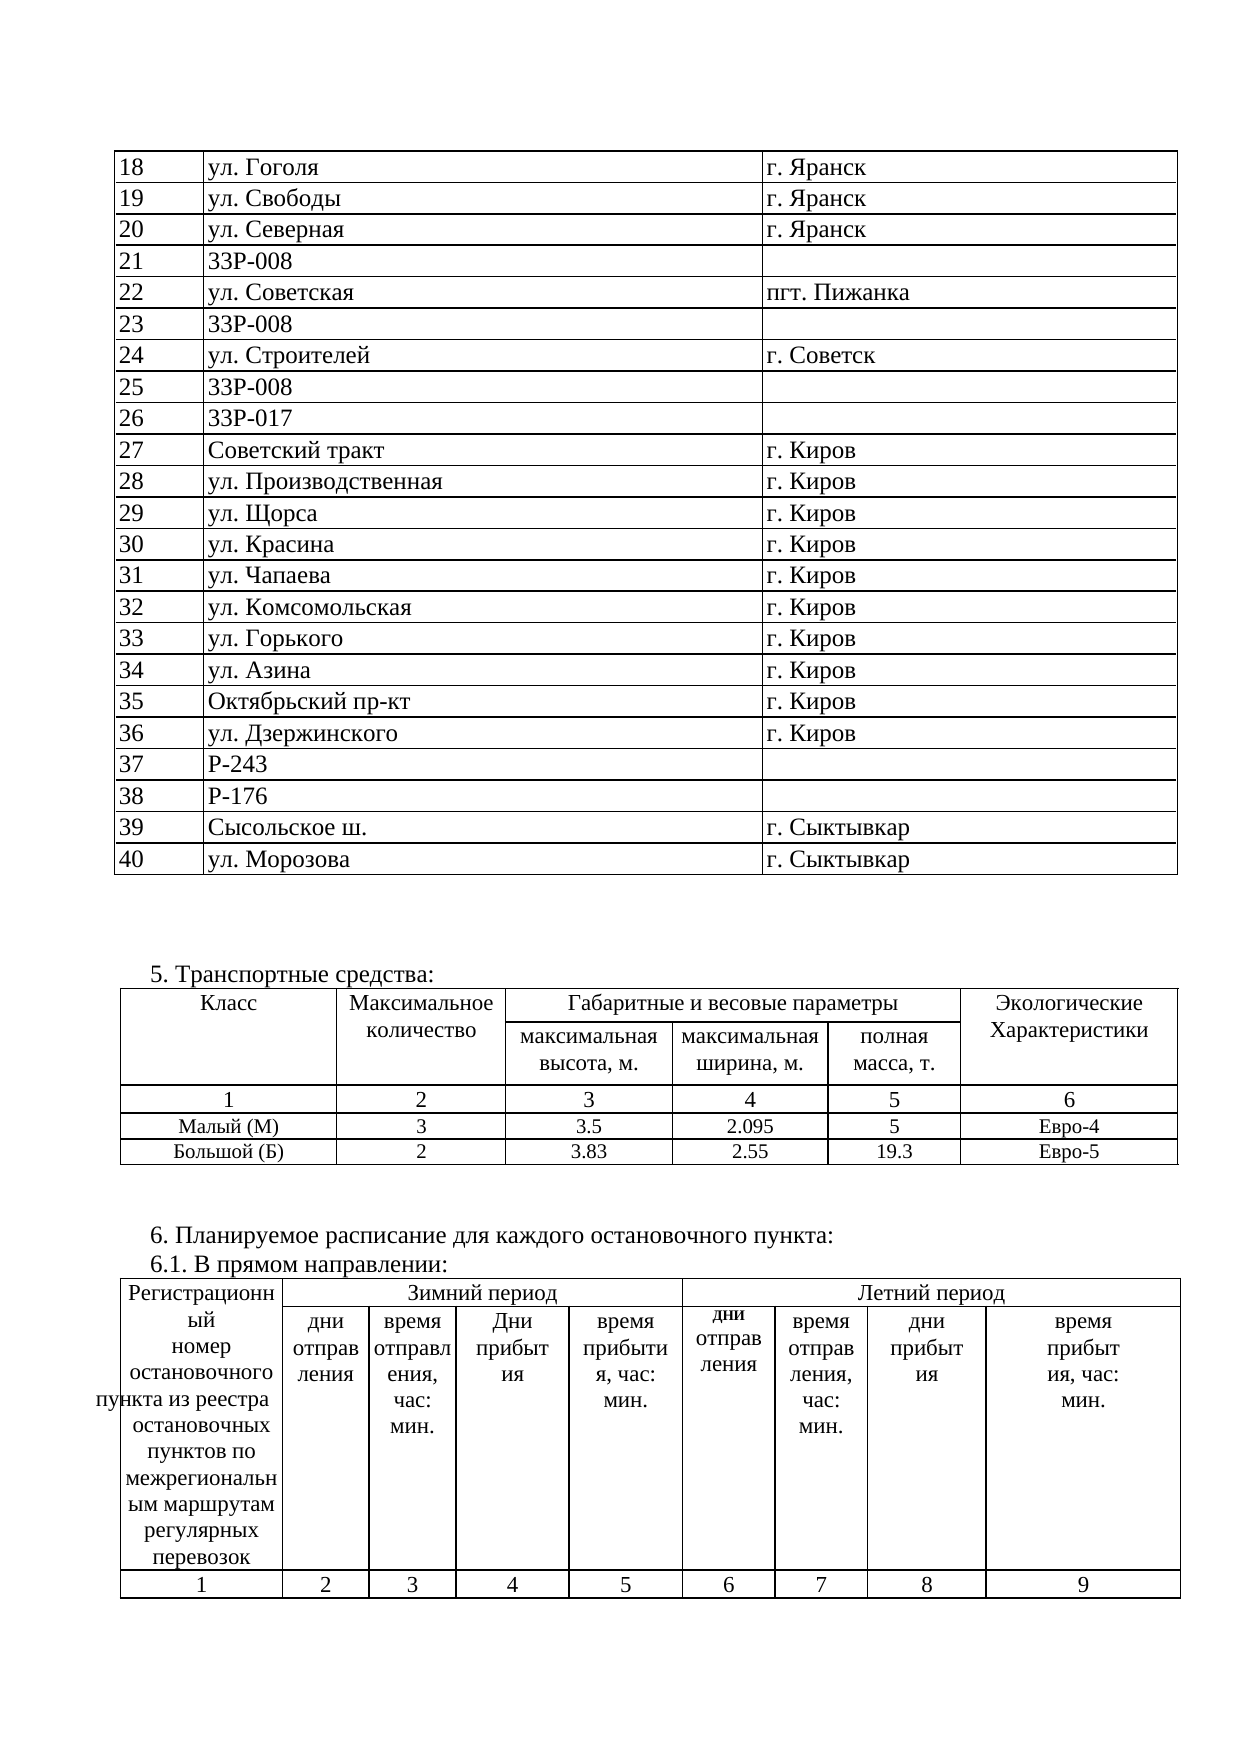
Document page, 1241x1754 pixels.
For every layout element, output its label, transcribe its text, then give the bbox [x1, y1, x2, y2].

table_cell 8 [868, 1571, 985, 1597]
table_cell 7 [776, 1571, 867, 1597]
table_cell Р-176 [204, 781, 762, 811]
table_cell 39 [115, 812, 203, 842]
table_cell [763, 370, 1177, 402]
table_cell г. Яранск [763, 152, 1177, 181]
table_header Габаритные и весовые параметры [506, 989, 960, 1021]
table_cell ул. Комсомольская [204, 592, 762, 622]
table_cell ул. Горького [204, 623, 762, 653]
table_cell г. Киров [763, 653, 1177, 685]
table_cell Большой (Б) [121, 1140, 336, 1163]
table_cell дни отправ ления [283, 1307, 368, 1569]
table_cell 37 [115, 749, 203, 779]
table_cell максимальная высота, м. [506, 1023, 672, 1084]
table_cell 19.3 [829, 1140, 960, 1163]
table_cell 2.095 [673, 1114, 827, 1138]
table_cell ул. Северная [204, 215, 762, 244]
table_cell ул. Строителей [204, 340, 762, 370]
table_cell Октябрьский пр-кт [204, 686, 762, 716]
table_cell ул. Красина [204, 529, 762, 559]
table_cell полная масса, т. [829, 1023, 960, 1084]
table_cell 33Р-008 [204, 246, 762, 276]
table_cell ул. Свободы [204, 183, 762, 213]
table_cell 3 [370, 1571, 455, 1597]
table_cell ДНИ отправ ления [683, 1307, 774, 1569]
table_header Летний период [683, 1279, 1180, 1306]
table_cell 33 [115, 623, 203, 653]
table_cell 6 [961, 1086, 1177, 1112]
table_cell г. Киров [763, 496, 1177, 527]
table_header Класс [121, 989, 336, 1084]
table_cell время прибыти я, час: мин. [570, 1307, 682, 1569]
table_cell 33Р-017 [204, 403, 762, 433]
table_cell ул. Советская [204, 277, 762, 307]
table_cell 2.55 [673, 1140, 827, 1163]
table_cell 1 [121, 1086, 336, 1112]
table_cell 3 [506, 1086, 672, 1112]
table_cell 30 [115, 529, 203, 559]
table_cell время отправ ления, час: мин. [776, 1307, 867, 1569]
table_cell 3 [337, 1114, 505, 1138]
table_cell 2 [337, 1140, 505, 1163]
text 6.1. В прямом направлении: [150, 1249, 1090, 1278]
table_cell Малый (М) [121, 1114, 336, 1138]
table_cell г. Киров [763, 433, 1177, 464]
table_cell 22 [115, 277, 203, 307]
table_cell ул. Производственная [204, 466, 762, 496]
table_cell 5 [570, 1571, 682, 1597]
table_cell [763, 402, 1177, 433]
table_cell г. Яранск [763, 181, 1177, 213]
table_cell г. Сыктывкар [763, 811, 1177, 842]
table_cell 20 [115, 214, 203, 244]
table_cell 2 [337, 1086, 505, 1112]
table_cell максимальная ширина, м. [673, 1023, 827, 1084]
table_cell 40 [115, 843, 203, 873]
table_cell г. Яранск [763, 213, 1177, 244]
table_cell [763, 748, 1177, 779]
table_cell 18 [115, 152, 203, 181]
table_cell 26 [115, 403, 203, 433]
table_cell 3.5 [506, 1114, 672, 1138]
table_cell г. Советск [763, 339, 1177, 370]
table_cell Дни прибыт ия [457, 1307, 568, 1569]
table_cell Р-243 [204, 749, 762, 779]
table_cell 33Р-008 [204, 309, 762, 339]
table_cell 5 [829, 1114, 960, 1138]
table_cell ул. Азина [204, 655, 762, 685]
text 6. Планируемое расписание для каждого остановочного пункта: [150, 1220, 1090, 1249]
table_cell 5 [829, 1086, 960, 1112]
table_cell Советский тракт [204, 435, 762, 464]
table_cell 6 [683, 1571, 774, 1597]
table_cell г. Киров [763, 465, 1177, 496]
table_cell Евро-4 [961, 1114, 1177, 1138]
table_cell [763, 244, 1177, 276]
table_cell г. Киров [763, 528, 1177, 559]
table_cell ул. Гоголя [204, 152, 762, 181]
table_cell 34 [115, 654, 203, 685]
table_cell 23 [115, 308, 203, 339]
table_cell [763, 779, 1177, 811]
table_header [121, 1279, 282, 1569]
table_cell 27 [115, 434, 203, 464]
table_header Экологические Характеристики [961, 989, 1177, 1084]
table_cell время отправл ения, час: мин. [370, 1307, 455, 1569]
table_cell 35 [115, 686, 203, 716]
table_cell 38 [115, 780, 203, 811]
table_cell ул. Чапаева [204, 561, 762, 590]
table_cell Евро-5 [961, 1140, 1177, 1163]
table_cell 33Р-008 [204, 372, 762, 402]
table_cell 19 [115, 183, 203, 213]
table_cell 21 [115, 245, 203, 276]
table_cell 3.83 [506, 1140, 672, 1163]
table_cell 1 [121, 1571, 282, 1597]
table_cell 2 [283, 1571, 368, 1597]
table_cell 9 [987, 1571, 1180, 1597]
table_cell пгт. Пижанка [763, 276, 1177, 307]
text 5. Транспортные средства: [150, 959, 1090, 988]
table_cell время прибыт ия, час: мин. [987, 1307, 1180, 1569]
table_cell 4 [457, 1571, 568, 1597]
table_cell г. Киров [763, 716, 1177, 748]
table_cell 24 [115, 340, 203, 370]
table_cell г. Киров [763, 590, 1177, 622]
table_cell ул. Щорса [204, 498, 762, 527]
table_cell 25 [115, 371, 203, 402]
table_cell [763, 307, 1177, 339]
table_cell 31 [115, 560, 203, 590]
table_cell ул. Морозова [204, 844, 762, 873]
table_cell ул. Дзержинского [204, 718, 762, 748]
table_cell Сысольское ш. [204, 812, 762, 842]
table_header Максимальное количество [337, 989, 505, 1084]
table_cell г. Сыктывкар [763, 842, 1177, 873]
table_cell г. Киров [763, 622, 1177, 653]
table_cell 32 [115, 591, 203, 622]
table_cell дни прибыт ия [868, 1307, 985, 1569]
table_cell 4 [673, 1086, 827, 1112]
table_cell 28 [115, 466, 203, 496]
table_header Зимний период [283, 1279, 682, 1306]
table_cell г. Киров [763, 685, 1177, 716]
table_cell 36 [115, 717, 203, 748]
table_cell 29 [115, 497, 203, 527]
table_cell г. Киров [763, 559, 1177, 590]
